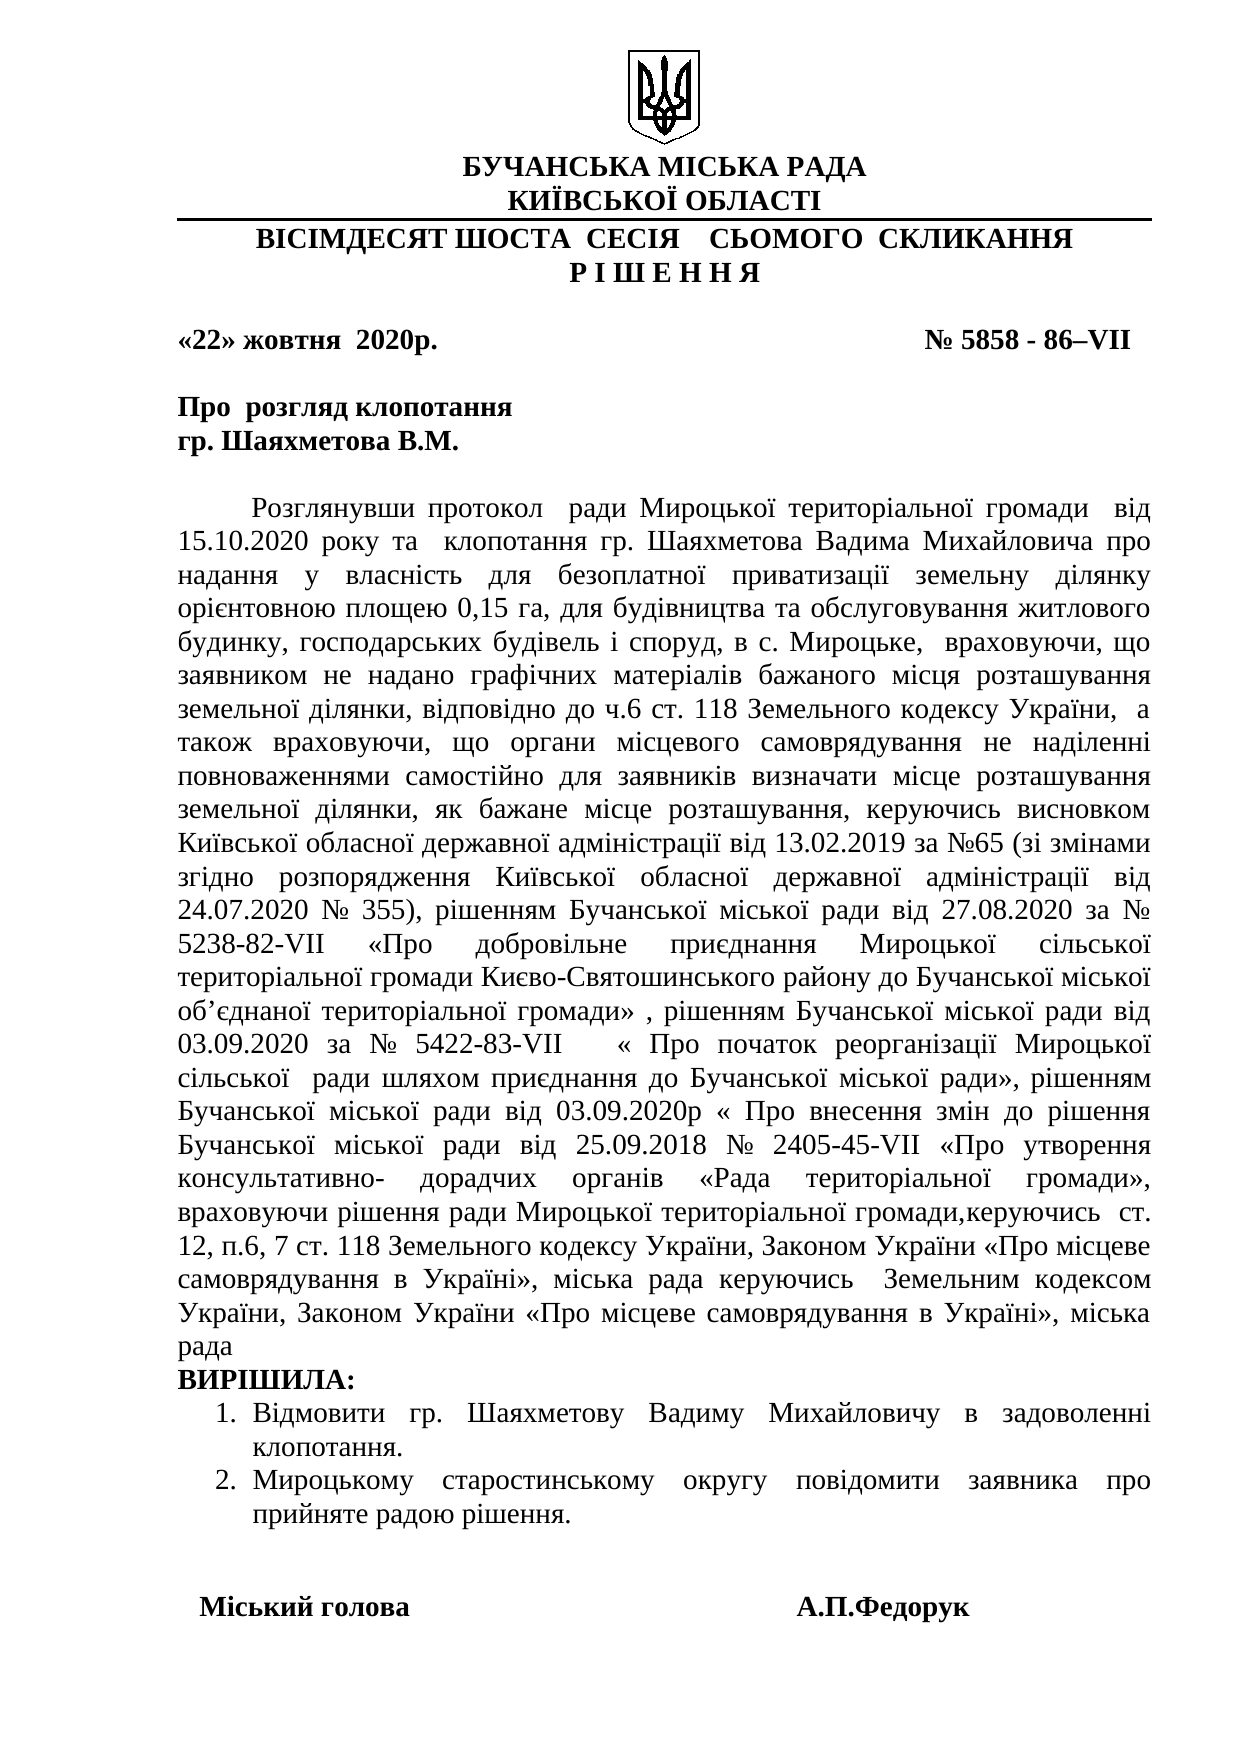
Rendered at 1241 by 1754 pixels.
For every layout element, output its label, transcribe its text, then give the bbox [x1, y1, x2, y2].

text Про розгляд клопотання [177, 389, 1152, 423]
text Розглянувши протокол ради Мироцької територіальної громади від 15.10.2020 року та клопотання гр. Шаяхметова Вадима Михайловича про надання у власність для безоплатної приватизації земельну ділянку орієнтовною площею 0,15 га, для будівництва та обслуговування житлового будинку, господарських будівель і споруд, в с. Мироцьке, враховуючи, що заявником не надано графічних матеріалів бажаного місця розташування земельної ділянки, відповідно до ч.6 ст. 118 Земельного кодексу України, а також враховуючи, що органи місцевого самоврядування не наділенні повноваженнями самостійно для заявників визначати місце розташування земельної ділянки, як бажане місце розташування, керуючись висновком Київської обласної державної адміністрації від 13.02.2019 за №65 (зі змінами згідно розпорядження Київської обласної державної адміністрації від 24.07.2020 № 355), рішенням Бучанської міської ради від 27.08.2020 за № 5238-82-VІІ «Про добровільне приєднання Мироцької сільської територіальної громади Києво-Святошинського району до Бучанської міської об’єднаної територіальної громади» , рішенням Бучанської міської ради від 03.09.2020 за № 5422-83-VІІ « Про початок реорганізації Мироцької сільської ради шляхом приєднання до Бучанської міської ради», рішенням Бучанської міської ради від 03.09.2020р « Про внесення змін до рішення Бучанської міської ради від 25.09.2018 № 2405-45-VІІ «Про утворення консультативно- дорадчих органів «Рада територіальної громади», враховуючи рішення ради Мироцької територіальної громади,керуючись ст. 12, п.6, 7 ст. 118 Земельного кодексу України, Законом України «Про місцеве самоврядування в Україні», міська рада керуючись Земельним кодексом України, Законом України «Про місцеве самоврядування в Україні», міська рада [177, 490, 1152, 1362]
list Мироцькому старостинському округу повідомити заявника про прийняте радою рішення. [215, 1462, 1152, 1529]
text БУЧАНСЬКА МІСЬКА РАДА [177, 149, 1152, 183]
text КИЇВСЬКОЇ ОБЛАСТІ [177, 183, 1152, 218]
text гр. Шаяхметова В.М. [177, 423, 1152, 456]
text Міський голова А.П.Федорук [177, 1589, 1152, 1622]
text ВИРІШИЛА: [177, 1362, 1152, 1395]
text «22» жовтня 2020р. № 5858 - 86–VІІ [177, 322, 1152, 356]
text Р І Ш Е Н Н Я [177, 255, 1152, 288]
list Відмовити гр. Шаяхметову Вадиму Михайловичу в задоволенні клопотання. [215, 1395, 1152, 1462]
text ВІСІМДЕСЯТ ШОСТА СЕСІЯ СЬОМОГО СКЛИКАННЯ [177, 221, 1152, 255]
